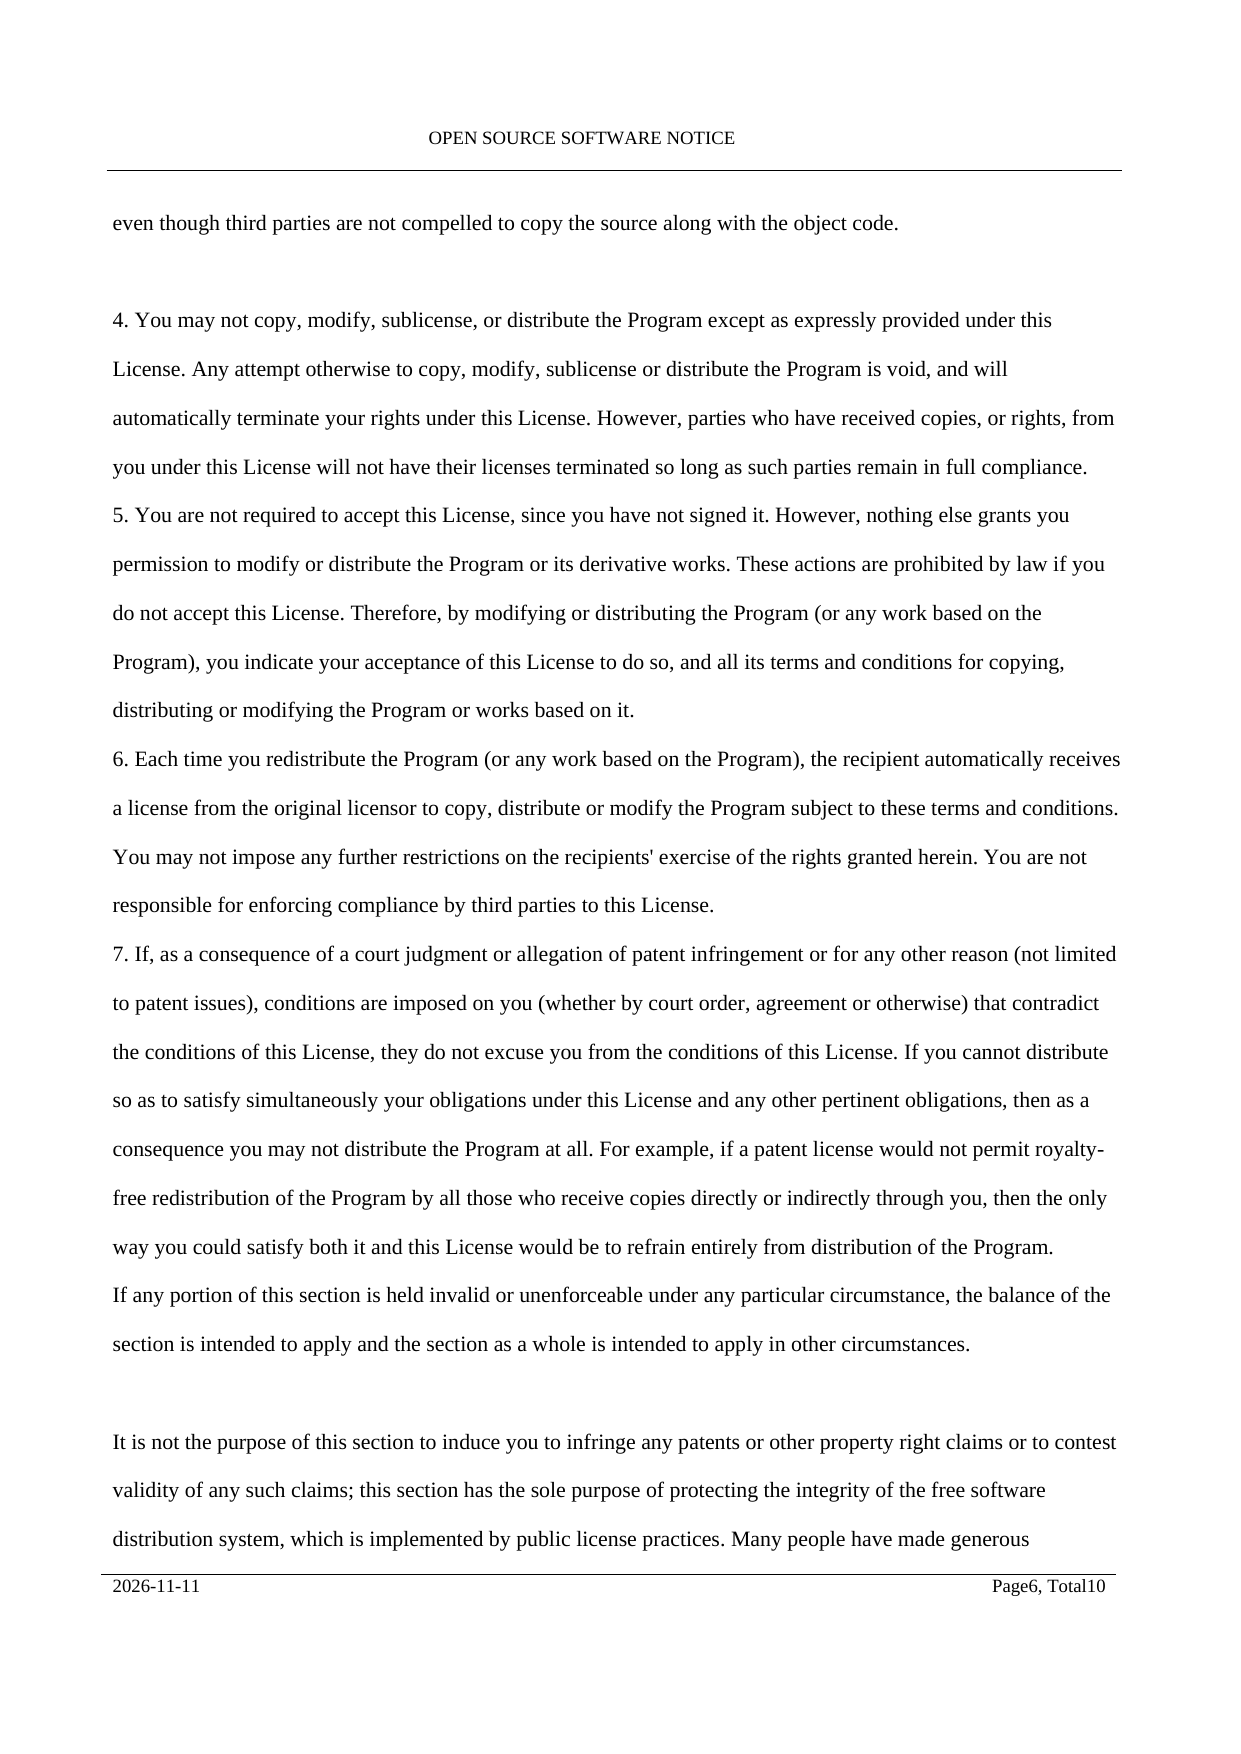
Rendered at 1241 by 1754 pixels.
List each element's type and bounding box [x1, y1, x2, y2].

text [112, 206, 1128, 1555]
